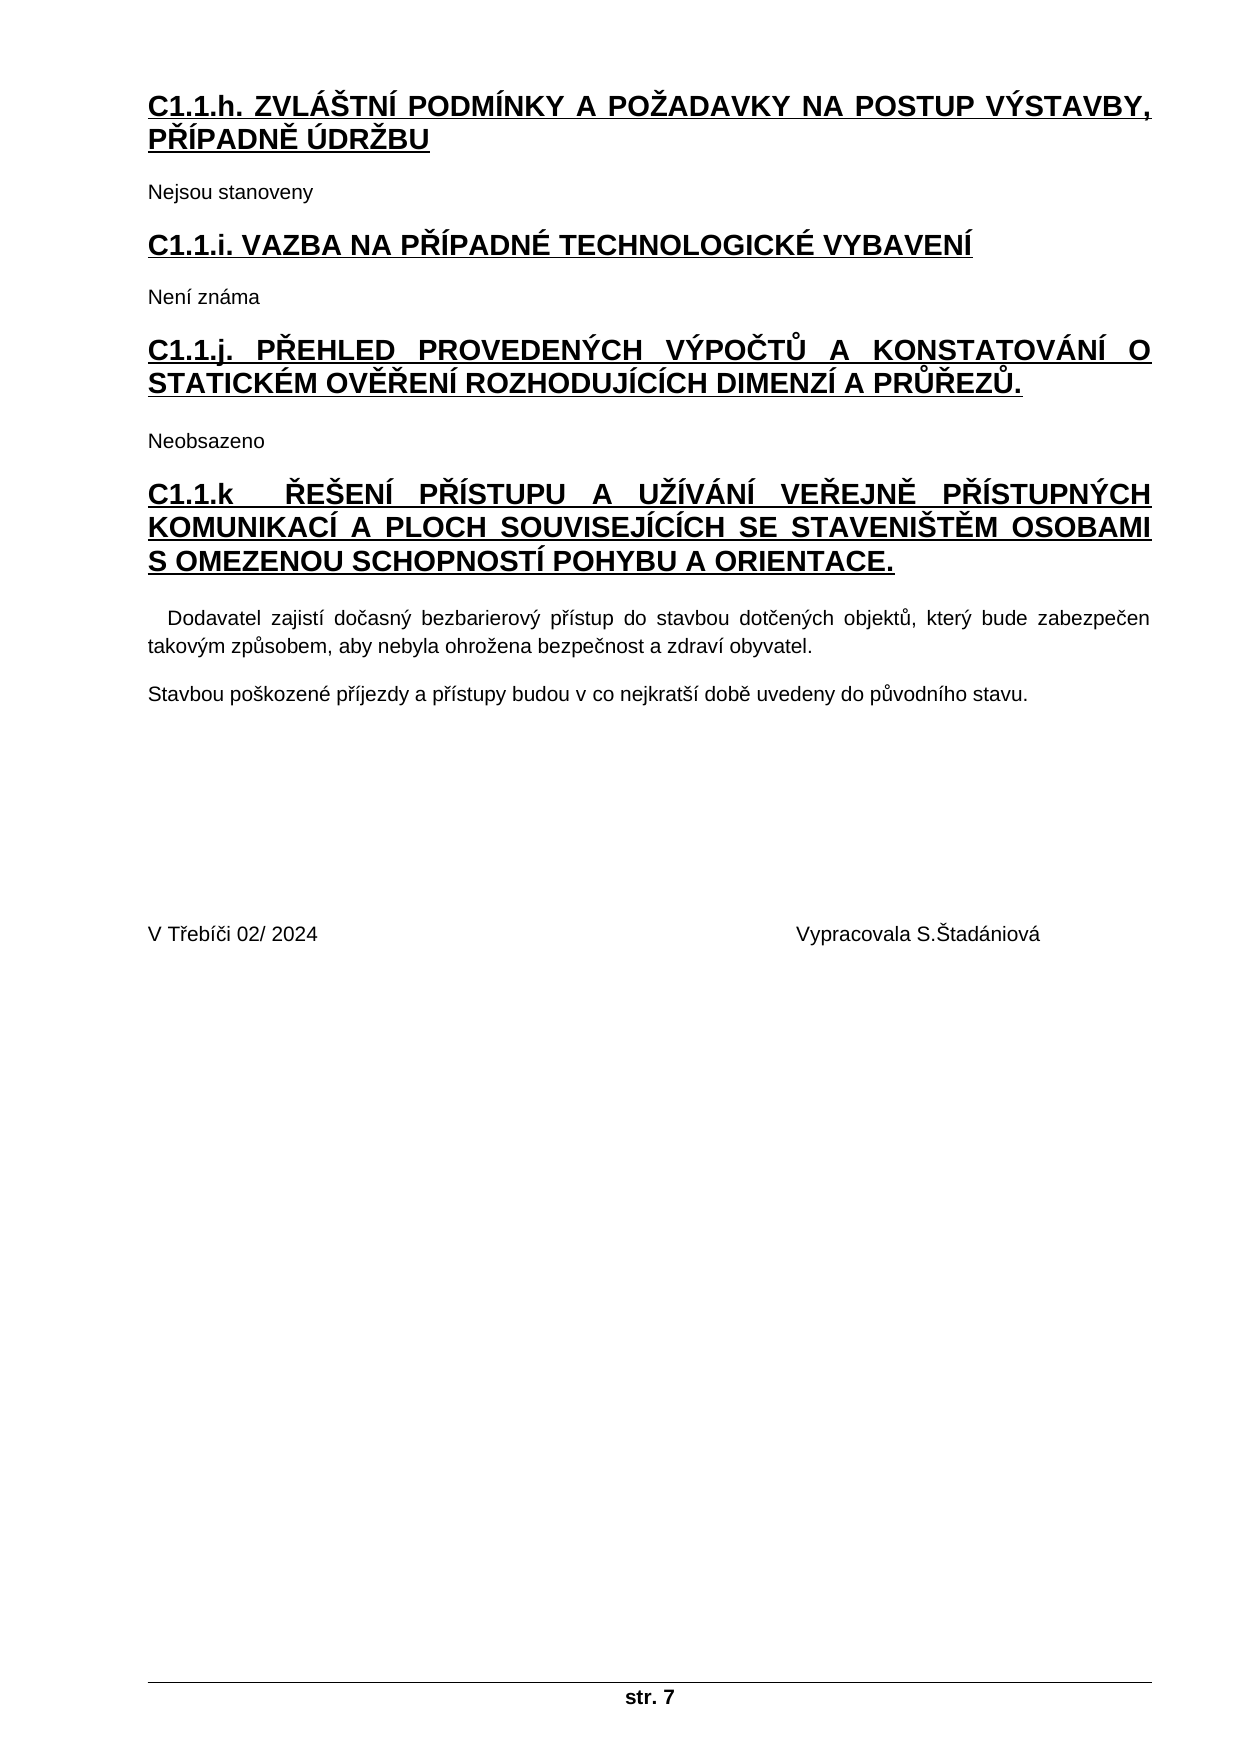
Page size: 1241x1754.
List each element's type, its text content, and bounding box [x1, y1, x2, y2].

text Stavbou poškozené příjezdy a přístupy budou v co nejkratší době uvedeny do původního stavu. [148, 682, 1152, 706]
text C1.1.k ŘEŠENÍ PŘÍSTUPU A UŽÍVÁNÍ VEŘEJNĚ PŘÍSTUPNÝCH KOMUNIKACÍ A PLOCH SOUVISEJÍCÍCH SE STAVENIŠTĚM OSOBAMI S OMEZENOU SCHOPNOSTÍ POHYBU A ORIENTACE. [148, 541, 1152, 577]
text Dodavatel zajistí dočasný bezbarierový přístup do stavbou dotčených objektů, který bude zabezpečen takovým způsobem, aby nebyla ohrožena bezpečnost a zdraví obyvatel. [148, 606, 1152, 658]
text C1.1.k ŘEŠENÍ PŘÍSTUPU A UŽÍVÁNÍ VEŘEJNĚ PŘÍSTUPNÝCH KOMUNIKACÍ A PLOCH SOUVISEJÍCÍCH SE STAVENIŠTĚM OSOBAMI S OMEZENOU SCHOPNOSTÍ POHYBU A ORIENTACE. [148, 477, 1152, 506]
text C1.1.i. VAZBA NA PŘÍPADNÉ TECHNOLOGICKÉ VYBAVENÍ [148, 228, 1152, 261]
text Není známa [148, 285, 1152, 309]
text V Třebíči 02/ 2024 Vypracovala S.Štadániová [148, 922, 1152, 946]
text Nejsou stanoveny [148, 180, 1152, 204]
text C1.1.j. PŘEHLED PROVEDENÝCH VÝPOČTŮ A KONSTATOVÁNÍ O STATICKÉM OVĚŘENÍ ROZHODUJÍCÍCH DIMENZÍ A PRŮŘEZŮ. [148, 364, 1152, 400]
text C1.1.j. PŘEHLED PROVEDENÝCH VÝPOČTŮ A KONSTATOVÁNÍ O STATICKÉM OVĚŘENÍ ROZHODUJÍCÍCH DIMENZÍ A PRŮŘEZŮ. [148, 333, 1152, 362]
text Neobsazeno [148, 429, 1152, 453]
text C1.1.h. ZVLÁŠTNÍ PODMÍNKY A POŽADAVKY NA POSTUP VÝSTAVBY, PŘÍPADNĚ ÚDRŽBU [148, 119, 1152, 156]
text C1.1.k ŘEŠENÍ PŘÍSTUPU A UŽÍVÁNÍ VEŘEJNĚ PŘÍSTUPNÝCH KOMUNIKACÍ A PLOCH SOUVISEJÍCÍCH SE STAVENIŠTĚM OSOBAMI S OMEZENOU SCHOPNOSTÍ POHYBU A ORIENTACE. [148, 508, 1152, 539]
text C1.1.h. ZVLÁŠTNÍ PODMÍNKY A POŽADAVKY NA POSTUP VÝSTAVBY, PŘÍPADNĚ ÚDRŽBU [148, 89, 1152, 118]
